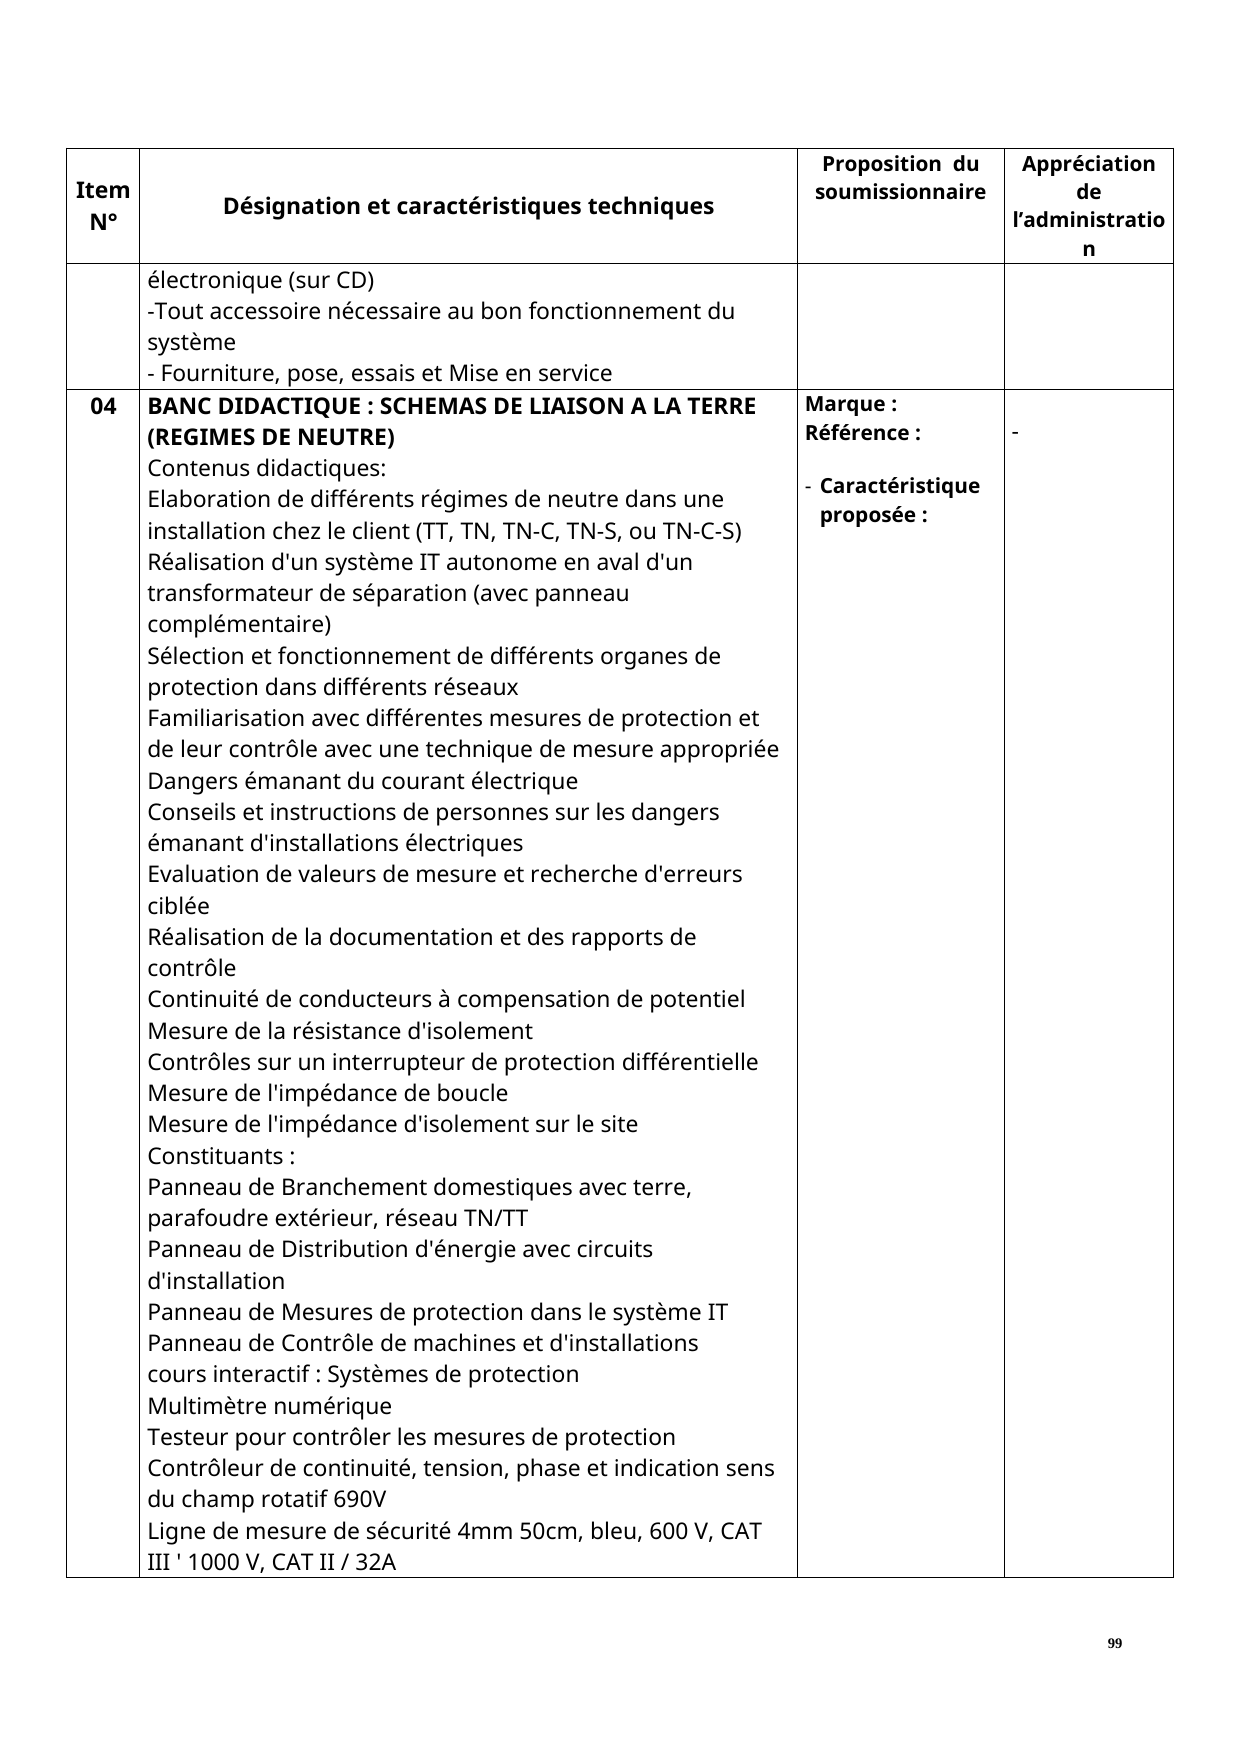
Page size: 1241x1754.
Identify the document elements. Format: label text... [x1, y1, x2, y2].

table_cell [798, 264, 1004, 388]
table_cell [140, 264, 797, 388]
table_header Désignation et caractéristiques techniques [140, 149, 797, 262]
table_header Item N° [67, 149, 139, 262]
table_header Proposition du soumissionnaire [798, 149, 1004, 262]
table_cell [1005, 390, 1173, 1577]
table_cell 03 [67, 264, 139, 388]
table_cell [1005, 264, 1173, 388]
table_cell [140, 390, 797, 1577]
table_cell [798, 390, 1004, 1577]
table_header Appréciation de l’administration [1005, 149, 1173, 262]
table_cell 04 [67, 390, 139, 1577]
